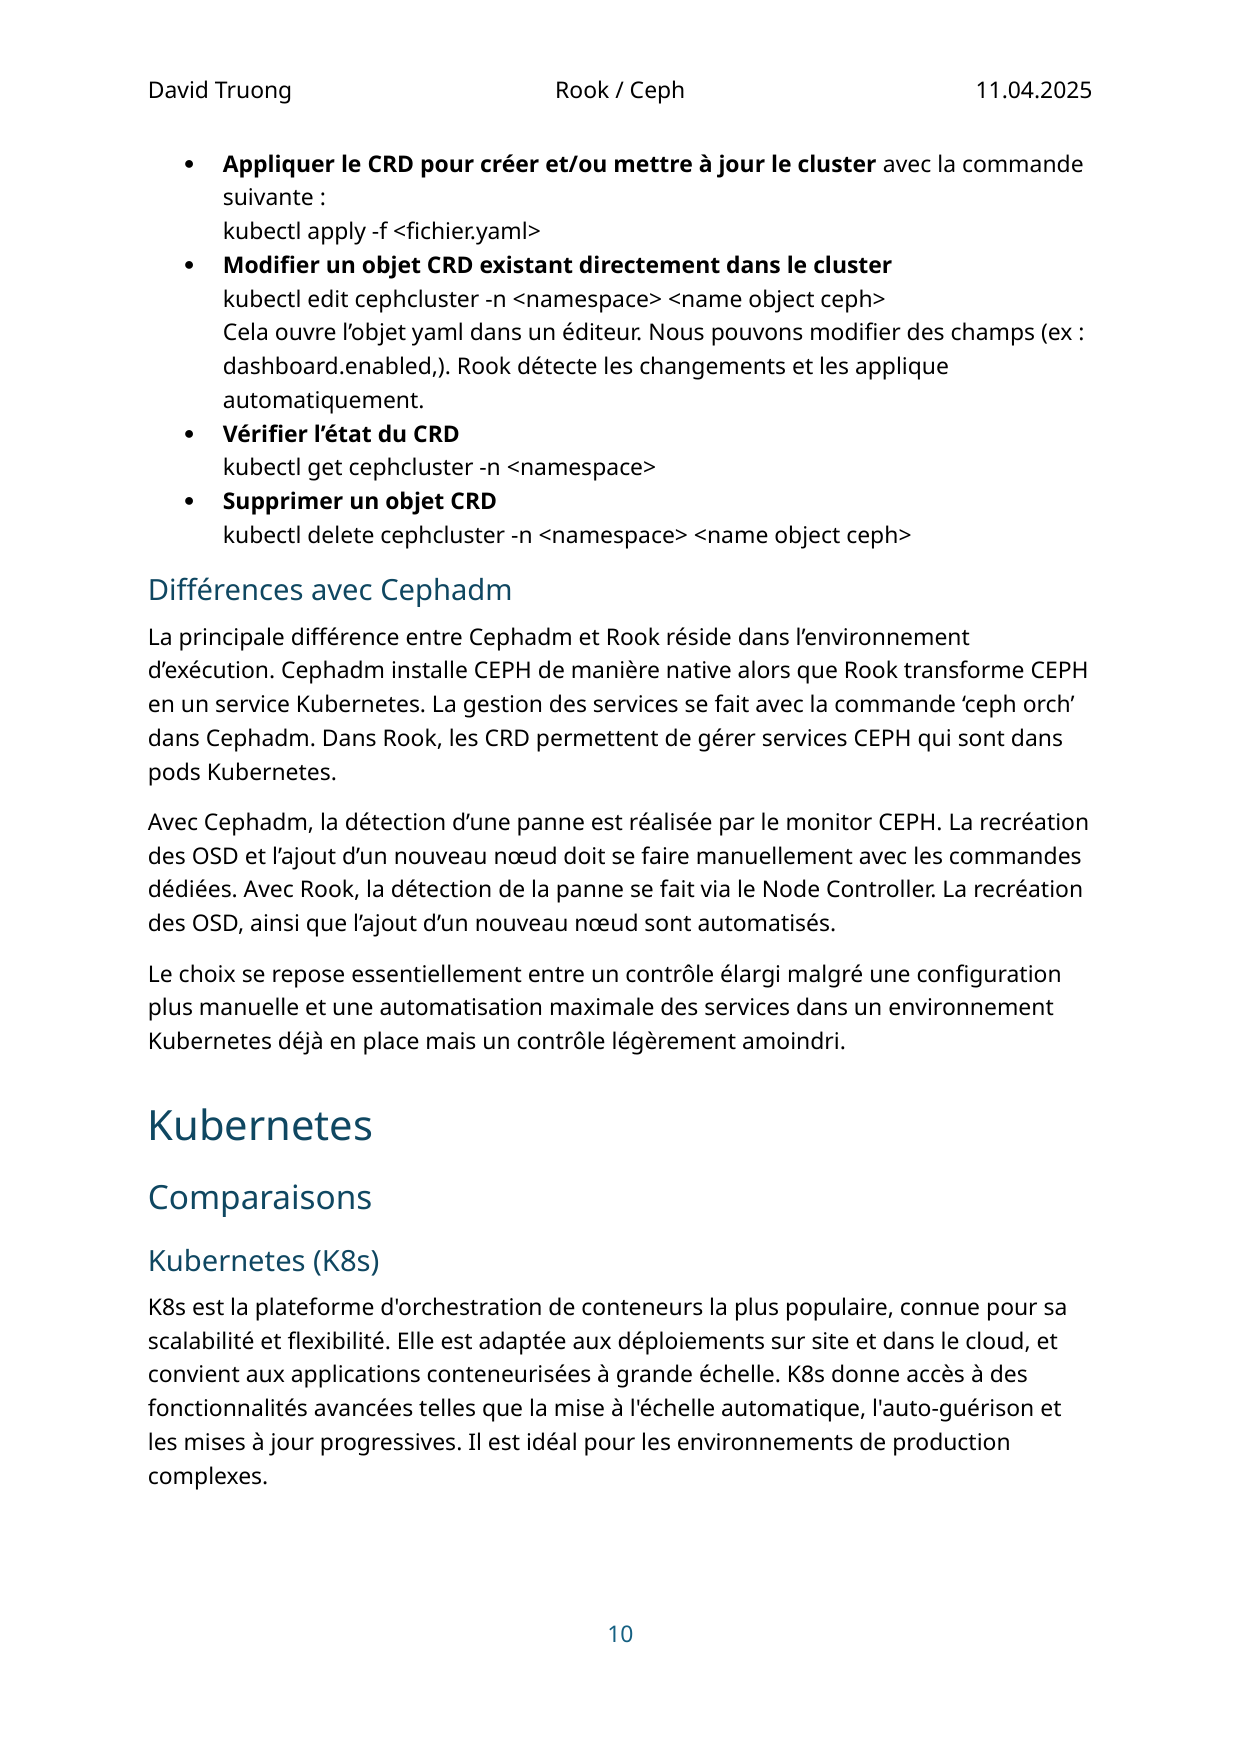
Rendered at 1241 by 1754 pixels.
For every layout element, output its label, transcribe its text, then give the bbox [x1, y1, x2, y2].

list Modifier un objet CRD existant directement dans le cluster kubectl edit cephcluster -n <namespace> <name object ceph> Cela ouvre l’objet yaml dans un éditeur. Nous pouvons modifier des champs (ex : dashboard.enabled,). Rook détecte les changements et les applique automatiquement. [185, 249, 1093, 415]
subtitle Kubernetes [148, 1096, 1093, 1153]
text K8s est la plateforme d'orchestration de conteneurs la plus populaire, connue pour sa scalabilité et flexibilité. Elle est adaptée aux déploiements sur site et dans le cloud, et convient aux applications conteneurisées à grande échelle. K8s donne accès à des fonctionnalités avancées telles que la mise à l'échelle automatique, l'auto-guérison et les mises à jour progressives. Il est idéal pour les environnements de production complexes. [148, 1291, 1093, 1491]
list Vérifier l’état du CRD kubectl get cephcluster -n <namespace> [185, 418, 1093, 483]
list Appliquer le CRD pour créer et/ou mettre à jour le cluster avec la commande suivante : kubectl apply -f <fichier.yaml> [185, 148, 1093, 246]
text Le choix se repose essentiellement entre un contrôle élargi malgré une configuration plus manuelle et une automatisation maximale des services dans un environnement Kubernetes déjà en place mais un contrôle légèrement amoindri. [148, 957, 1093, 1056]
text Avec Cephadm, la détection d’une panne est réalisée par le monitor CEPH. La recréation des OSD et l’ajout d’un nouveau nœud doit se faire manuellement avec les commandes dédiées. Avec Rook, la détection de la panne se fait via le Node Controller. La recréation des OSD, ainsi que l’ajout d’un nouveau nœud sont automatisés. [148, 806, 1093, 938]
list Supprimer un objet CRD kubectl delete cephcluster -n <namespace> <name object ceph> [185, 485, 1093, 550]
text La principale différence entre Cephadm et Rook réside dans l’environnement d’exécution. Cephadm installe CEPH de manière native alors que Rook transforme CEPH en un service Kubernetes. La gestion des services se fait avec la commande ‘ceph orch’ dans Cephadm. Dans Rook, les CRD permettent de gérer services CEPH qui sont dans pods Kubernetes. [148, 620, 1093, 787]
subtitle Kubernetes (K8s) [148, 1240, 1093, 1279]
subtitle Différences avec Cephadm [148, 569, 1093, 609]
subtitle Comparaisons [148, 1174, 1093, 1219]
